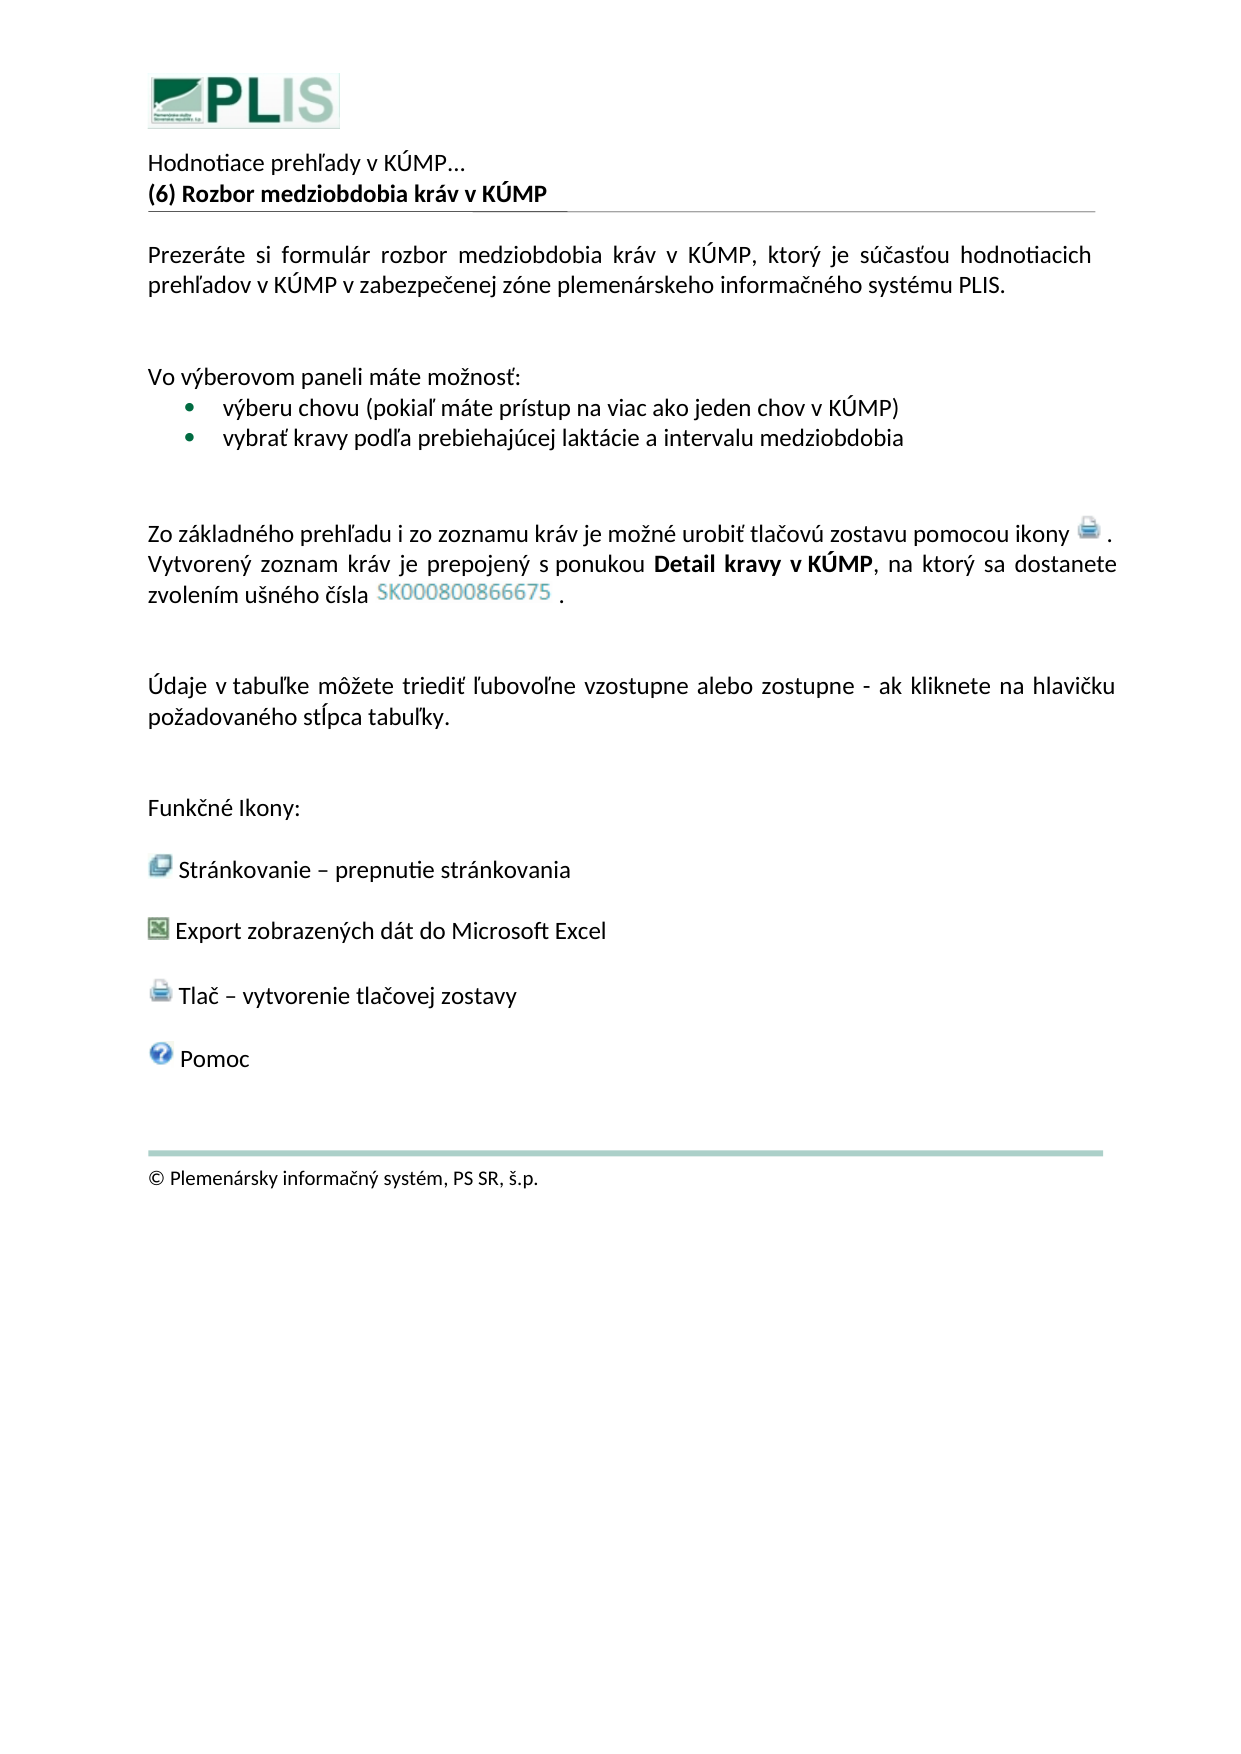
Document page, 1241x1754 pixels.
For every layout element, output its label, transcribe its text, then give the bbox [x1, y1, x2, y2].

picture [147, 976, 173, 1005]
picture [147, 917, 170, 940]
text © ‎Plemenársky informačný systém‎, ‎PS SR‎, ‎š‎.‎p‎. [148, 1166, 1117, 1191]
text Prezeráte si formulár rozbor medziobdobia kráv v KÚMP, ktorý je súčasťou hodnotiacich prehľadov v KÚMP v zabezpečenej zóne plemenárskeho informačného systému PLIS. [148, 239, 1093, 300]
text Export zobrazených dát do Microsoft Excel [148, 915, 1117, 946]
picture [147, 1041, 175, 1068]
text Tlač – vytvorenie tlačovej zostavy [148, 976, 1117, 1011]
picture [147, 853, 173, 879]
list výberu chovu (pokiaľ máte prístup na viac ako jeden chov v KÚMP) [185, 392, 1093, 422]
text Funkčné Ikony: [148, 792, 1117, 823]
text Vytvorený zoznam kráv je prepojený s ponukou Detail kravy v KÚMP, na ktorý sa dostanete zvolením ušného čísla . [148, 548, 1117, 609]
list vybrať kravy podľa prebiehajúcej laktácie a intervalu medziobdobia [185, 422, 1093, 453]
picture [147, 73, 340, 129]
picture [1075, 513, 1101, 542]
text (6) Rozbor medziobdobia kráv v KÚMP [148, 178, 1117, 209]
text Pomoc [148, 1041, 1117, 1074]
picture [374, 581, 553, 603]
text Zo základného prehľadu i zo zoznamu kráv je možné urobiť tlačovú zostavu pomocou ikony . [148, 514, 1117, 548]
text Údaje v tabuľke môžete triediť ľubovoľne vzostupne alebo zostupne - ak kliknete na hlavičku požadovaného stĺpca tabuľky. [148, 670, 1117, 731]
text Vo výberovom paneli máte možnosť: [148, 361, 1117, 392]
text Hodnotiace prehľady v KÚMP... [148, 148, 1117, 178]
text Stránkovanie – prepnutie stránkovania [148, 853, 1117, 885]
